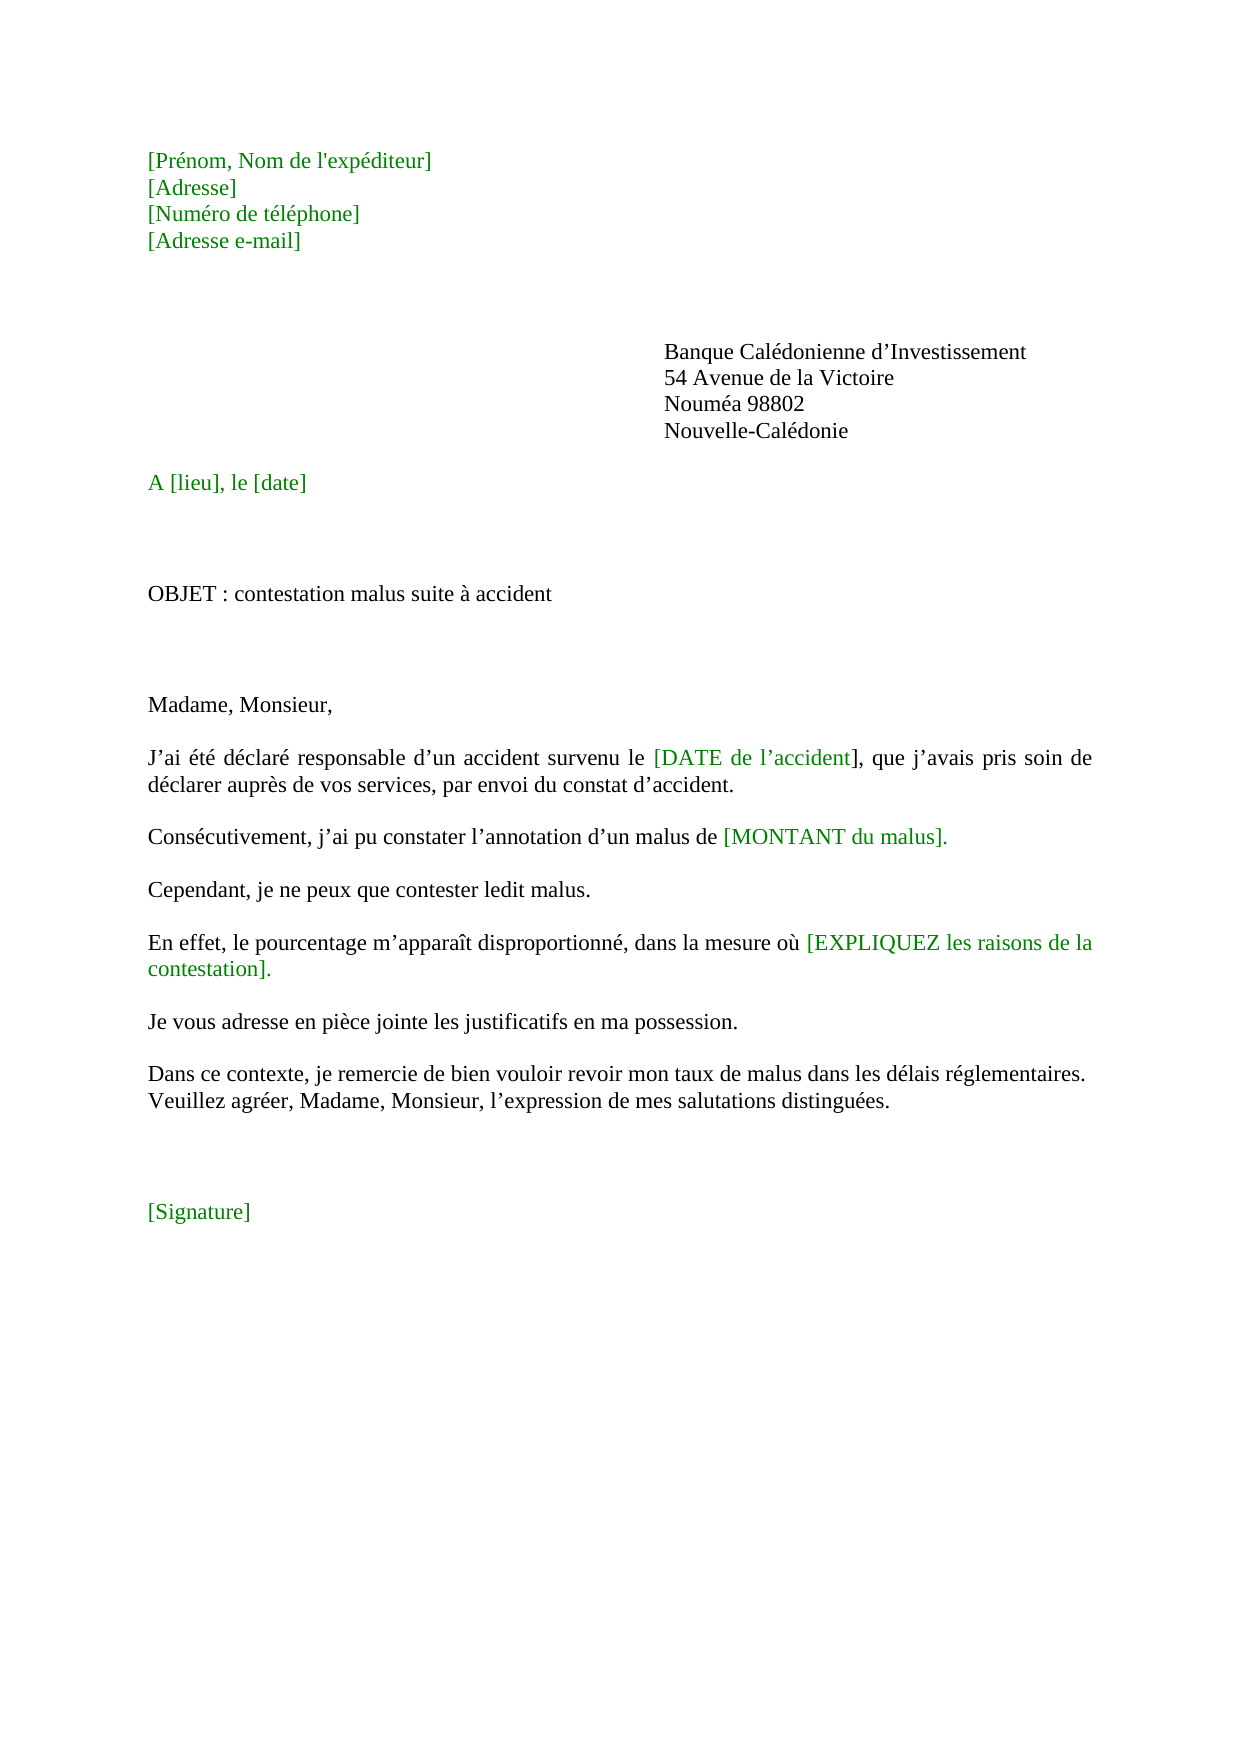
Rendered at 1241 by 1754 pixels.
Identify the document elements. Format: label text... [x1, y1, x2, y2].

text Banque Calédonienne d’Investissement [664, 338, 1093, 364]
text A [lieu], le [date] [148, 469, 1093, 496]
text OBJET : contestation malus suite à accident [148, 581, 1093, 607]
text [Prénom, Nom de l'expéditeur] [148, 148, 1093, 174]
text Nouméa 98802 [590, 390, 1093, 417]
text Madame, Monsieur, [148, 692, 1093, 718]
text [Adresse e-mail] [148, 227, 1093, 253]
text [Signature] [148, 1198, 1093, 1224]
text [Numéro de téléphone] [148, 200, 1093, 227]
text Dans ce contexte, je remercie de bien vouloir revoir mon taux de malus dans les délais réglementaires. [148, 1061, 1093, 1087]
text En effet, le pourcentage m’apparaît disproportionné, dans la mesure où [EXPLIQUEZ les raisons de la contestation]. [148, 929, 1093, 981]
text Veuillez agréer, Madame, Monsieur, l’expression de mes salutations distinguées. [148, 1087, 1093, 1113]
text Nouvelle-Calédonie [590, 417, 1093, 443]
text [Adresse] [148, 174, 1093, 200]
text 54 Avenue de la Victoire [590, 364, 1093, 390]
text J’ai été déclaré responsable d’un accident survenu le [DATE de l’accident], que j’avais pris soin de déclarer auprès de vos services, par envoi du constat d’accident. [148, 744, 1093, 797]
text Cependant, je ne peux que contester ledit malus. [148, 876, 1093, 902]
text Je vous adresse en pièce jointe les justificatifs en ma possession. [148, 1008, 1093, 1034]
text Consécutivement, j’ai pu constater l’annotation d’un malus de [MONTANT du malus]. [148, 823, 1093, 850]
